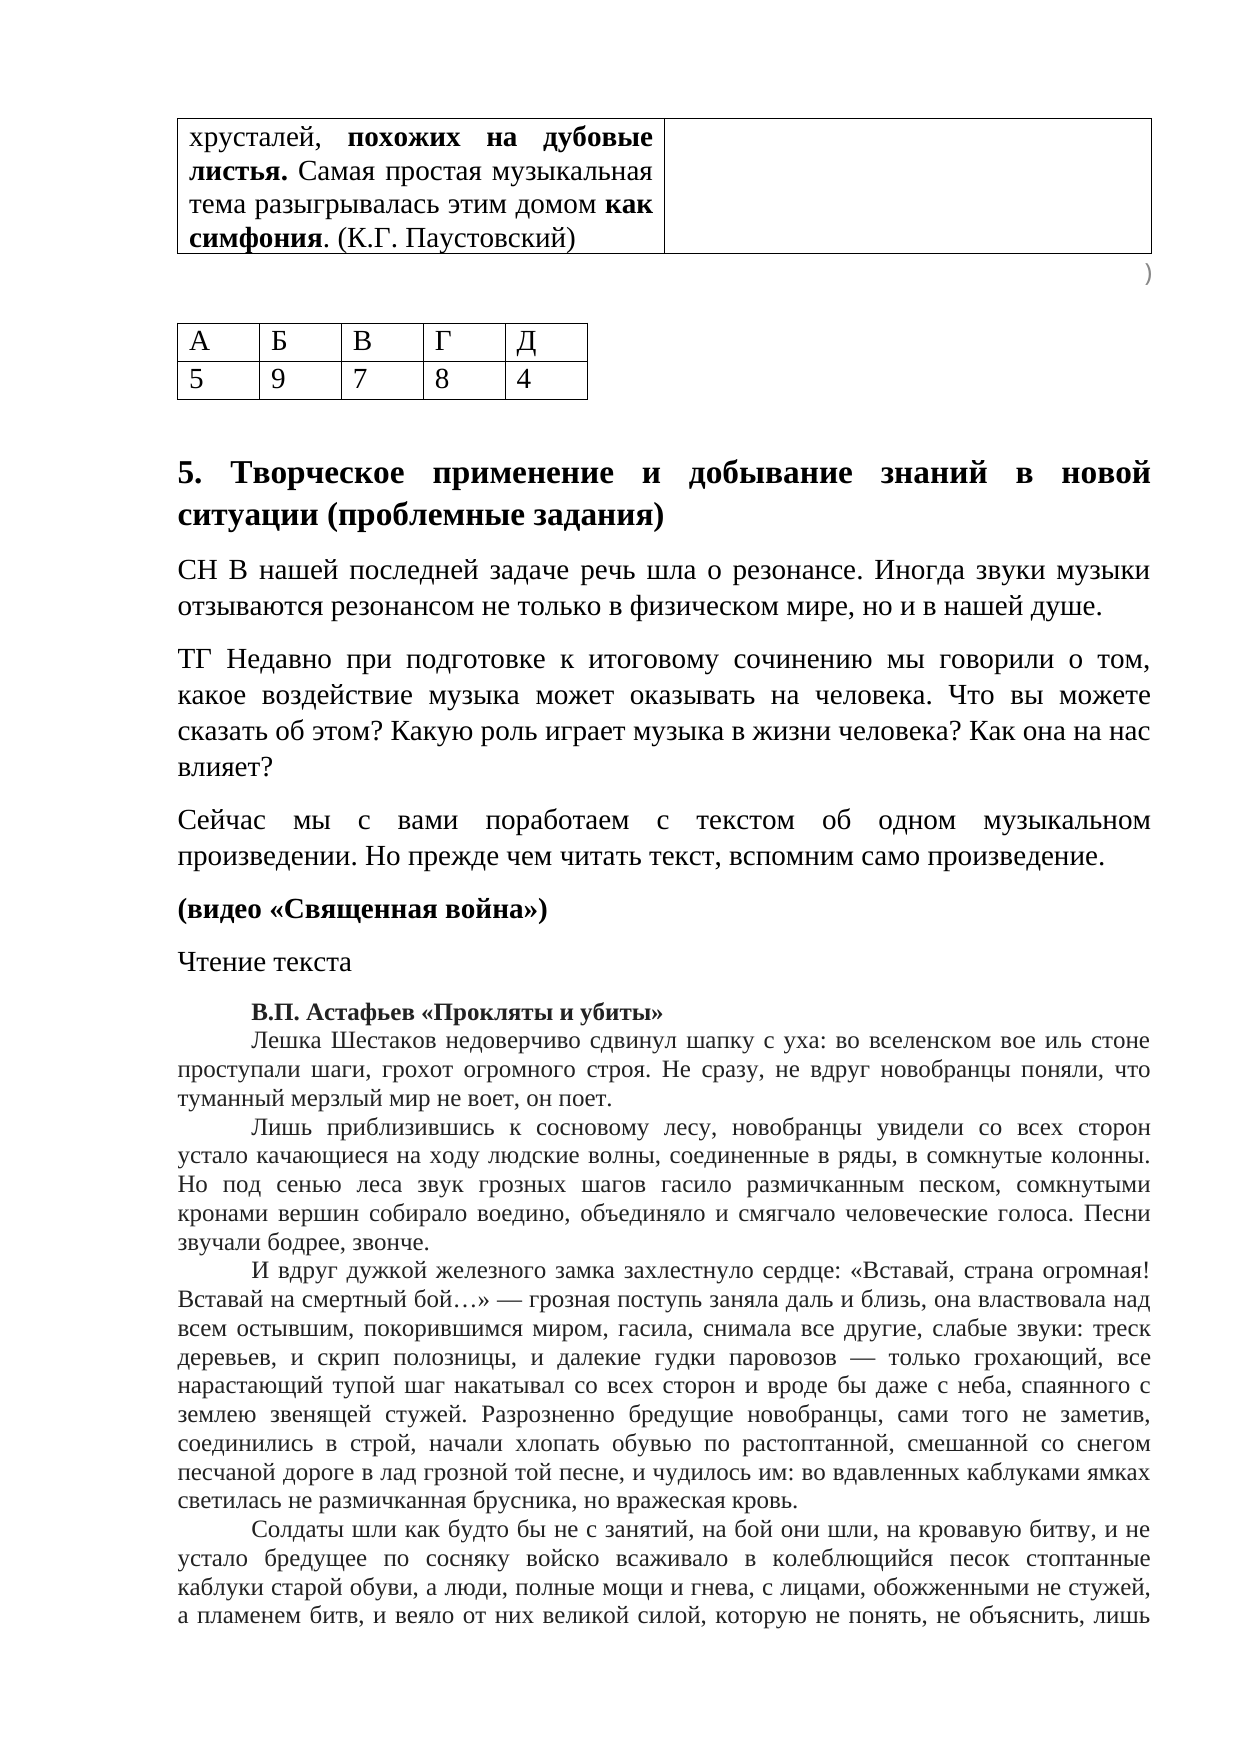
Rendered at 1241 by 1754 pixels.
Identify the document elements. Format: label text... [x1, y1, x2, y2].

text Чтение текста [177, 944, 1152, 977]
text И вдруг дужкой железного замка захлестнуло сердце: «Вставай, страна огромная! Вставай на смертный бой…» — грозная поступь заняла даль и близь, она властвовала над всем остывшим, покорившимся миром, гасила, снимала все другие, слабые звуки: треск деревьев, и скрип полозницы, и далекие гудки паровозов — только грохающий, все нарастающий тупой шаг накатывал со всех сторон и вроде бы даже с неба, спаянного с землею звенящей стужей. Разрозненно бредущие новобранцы, сами того не заметив, соединились в строй, начали хлопать обувью по растоптанной, смешанной со снегом песчаной дороге в лад грозной той песне, и чудилось им: во вдавленных каблуками ямках светилась не размичканная брусника, но вражеская кровь. [177, 1255, 1152, 1514]
text ТГ Недавно при подготовке к итоговому сочинению мы говорили о том, какое воздействие музыка может оказывать на человека. Что вы можете сказать об этом? Какую роль играет музыка в жизни человека? Как она на нас влияет? [177, 641, 1152, 783]
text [177, 1514, 1152, 1629]
table_cell 5 [178, 362, 259, 398]
text Лешка Шестаков недоверчиво сдвинул шапку с уха: во вселенском вое иль стоне проступали шаги, грохот огромного строя. Не сразу, не вдруг новобранцы поняли, что туманный мерзлый мир не воет, он поет. [177, 1025, 1152, 1112]
table_header Г [424, 324, 505, 361]
table_header Д [506, 324, 587, 361]
table_cell 7 [342, 362, 423, 398]
text Лишь приблизившись к сосновому лесу, новобранцы увидели со всех сторон устало качающиеся на ходу людские волны, соединенные в ряды, в сомкнутые колонны. Но под сенью леса звук грозных шагов гасило размичканным песком, сомкнутыми кронами вершин собирало воедино, объединяло и смягчало человеческие голоса. Песни звучали бодрее, звонче. [177, 1112, 1152, 1255]
text В.П. Астафьев «Прокляты и убиты» [177, 997, 1152, 1025]
text (видео «Священная война») [177, 891, 1152, 924]
text СН В нашей последней задаче речь шла о резонансе. Иногда звуки музыки отзываются резонансом не только в физическом мире, но и в нашей душе. [177, 552, 1152, 621]
table_cell 8 [424, 362, 505, 398]
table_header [665, 119, 1151, 253]
table_header А [178, 324, 259, 361]
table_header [178, 119, 664, 253]
text Сейчас мы с вами поработаем с текстом об одном музыкальном произведении. Но прежде чем читать текст, вспомним само произведение. [177, 802, 1152, 872]
table_cell 4 [506, 362, 587, 398]
table_cell 9 [260, 362, 341, 398]
text 5. Творческое применение и добывание знаний в новой ситуации (проблемные задания) [177, 452, 1152, 532]
text ) [177, 254, 1152, 288]
table_header В [342, 324, 423, 361]
table_header Б [260, 324, 341, 361]
